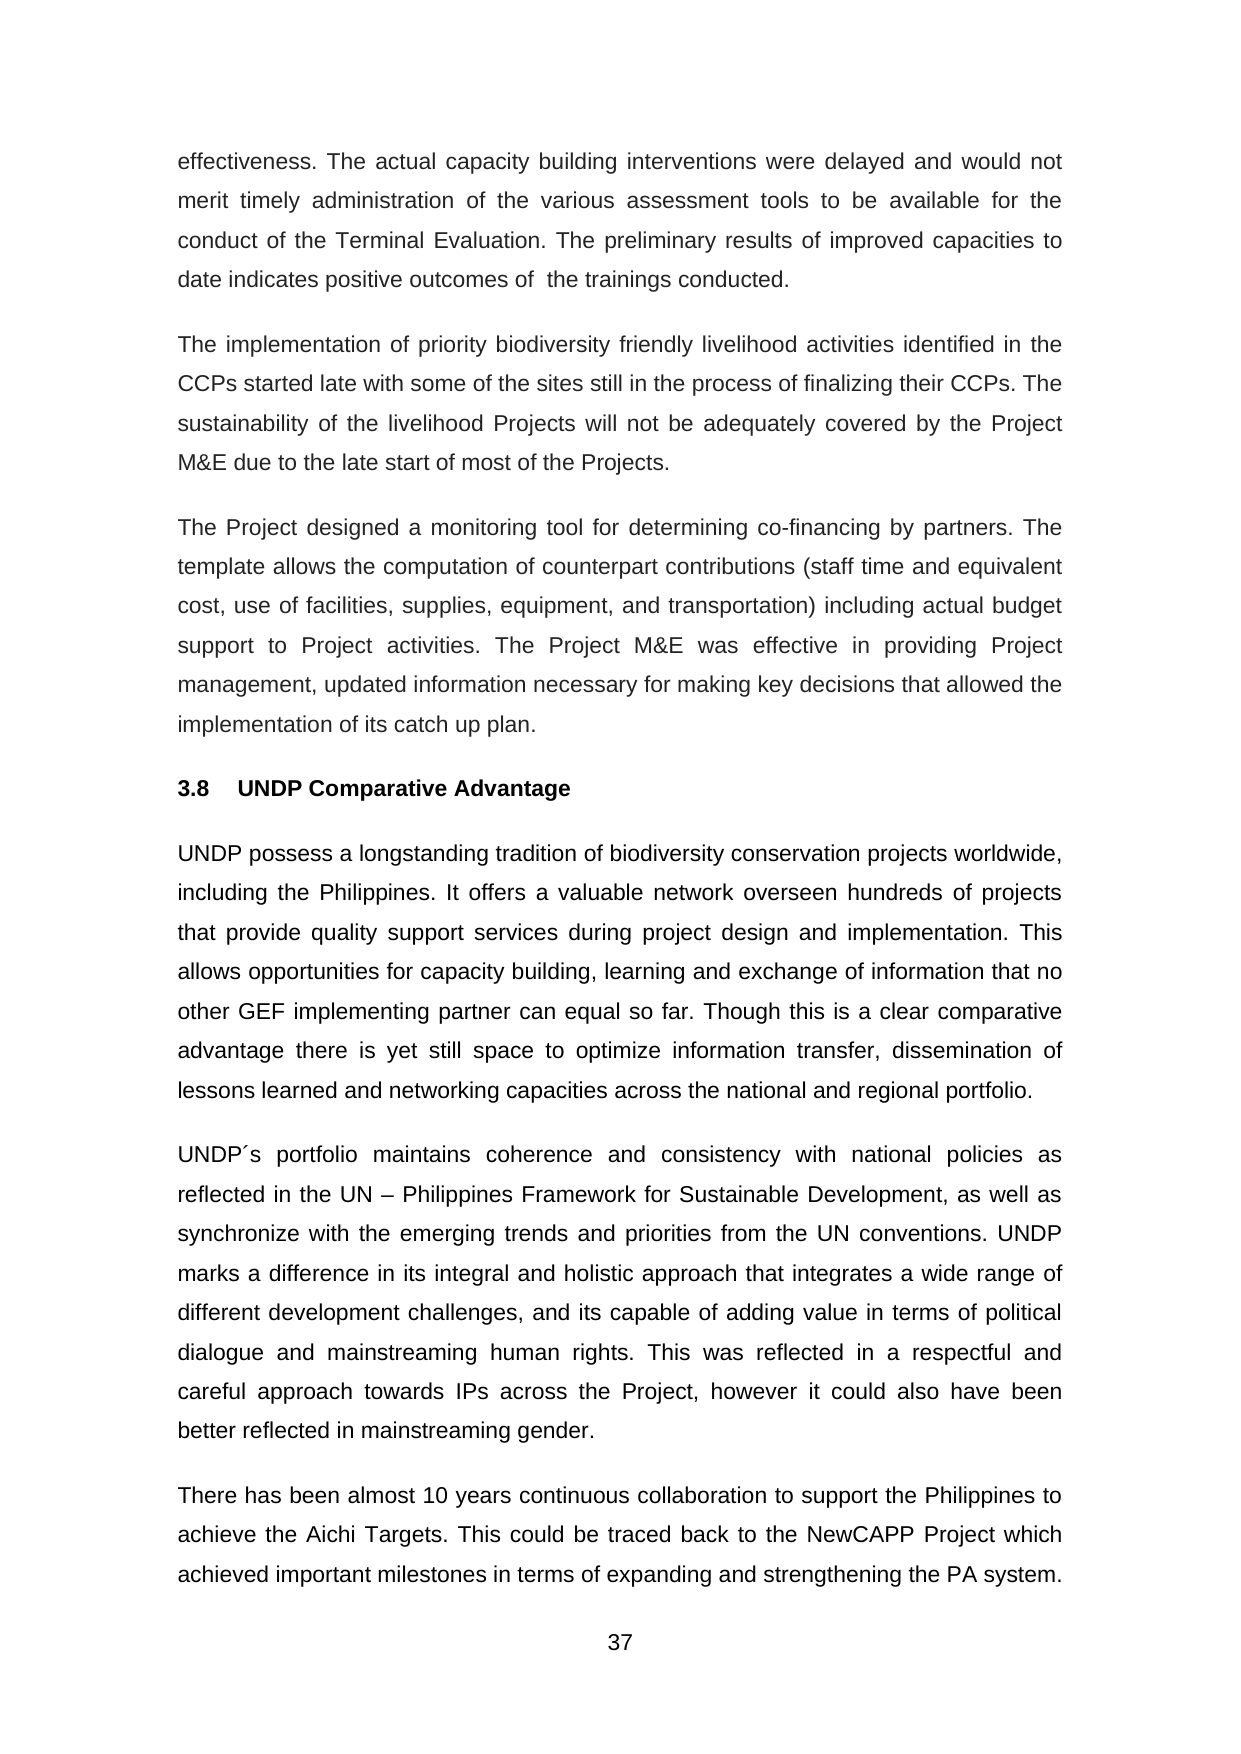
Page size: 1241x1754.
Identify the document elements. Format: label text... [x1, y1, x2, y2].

subtitle UNDP Comparative Advantage [177, 775, 1063, 802]
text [177, 1482, 1063, 1587]
text UNDP´s portfolio maintains coherence and consistency with national policies as reflected in the UN – Philippines Framework for Sustainable Development, as well as synchronize with the emerging trends and priorities from the UN conventions. UNDP marks a difference in its integral and holistic approach that integrates a wide range of different development challenges, and its capable of adding value in terms of political dialogue and mainstreaming human rights. This was reflected in a respectful and careful approach towards IPs across the Project, however it could also have been better reflected in mainstreaming gender. [177, 1141, 1063, 1444]
text The implementation of priority biodiversity friendly livelihood activities identified in the CCPs started late with some of the sites still in the process of finalizing their CCPs. The sustainability of the livelihood Projects will not be adequately covered by the Project M&E due to the late start of most of the Projects. [177, 331, 1063, 475]
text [177, 148, 1063, 292]
text UNDP possess a longstanding tradition of biodiversity conservation projects worldwide, including the Philippines. It offers a valuable network overseen hundreds of projects that provide quality support services during project design and implementation. This allows opportunities for capacity building, learning and exchange of information that no other GEF implementing partner can equal so far. Though this is a clear comparative advantage there is yet still space to optimize information transfer, dissemination of lessons learned and networking capacities across the national and regional portfolio. [177, 840, 1063, 1103]
text The Project designed a monitoring tool for determining co-financing by partners. The template allows the computation of counterpart contributions (staff time and equivalent cost, use of facilities, supplies, equipment, and transportation) including actual budget support to Project activities. The Project M&E was effective in providing Project management, updated information necessary for making key decisions that allowed the implementation of its catch up plan. [177, 513, 1063, 737]
